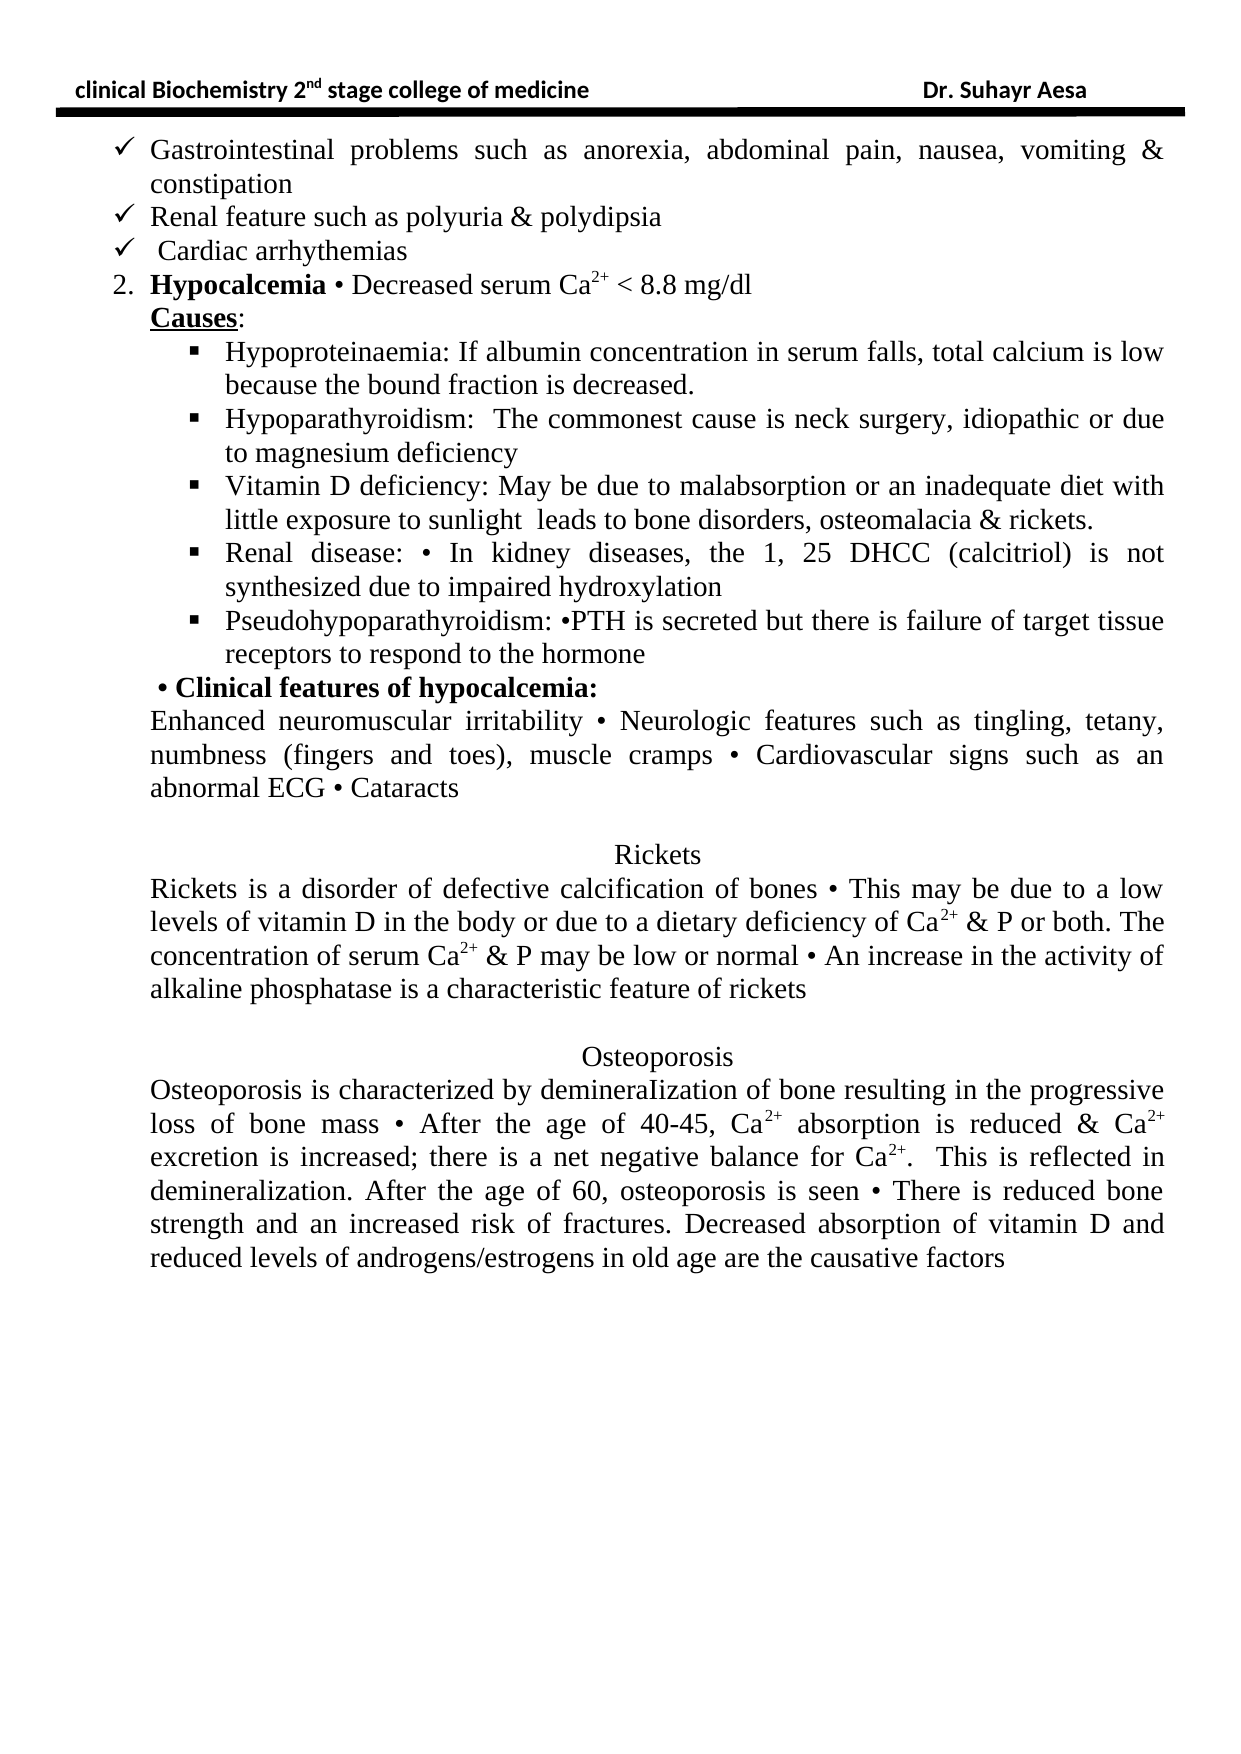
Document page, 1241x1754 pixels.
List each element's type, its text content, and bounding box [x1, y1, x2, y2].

text Causes: [150, 300, 1165, 334]
list Renal feature such as polyuria & polydipsia [112, 199, 1165, 233]
list Cardiac arrhythemias [112, 233, 1165, 267]
list Hypoproteinaemia: If albumin concentration in serum falls, total calcium is low because the bound fraction is decreased. [187, 334, 1165, 401]
list Renal disease: • In kidney diseases, the 1, 25 DHCC (calcitriol) is not synthesized due to impaired hydroxylation [187, 535, 1165, 603]
list Hypoparathyroidism: The commonest cause is neck surgery, idiopathic or due to magnesium deficiency [187, 401, 1165, 468]
text Enhanced neuromuscular irritability • Neurologic features such as tingling, tetany, numbness (fingers and toes), muscle cramps • Cardiovascular signs such as an abnormal ECG • Cataracts [150, 703, 1165, 804]
text Osteoporosis [150, 1039, 1165, 1072]
text Osteoporosis is characterized by demineraIization of bone resulting in the progressive loss of bone mass • After the age of 40-45, Ca2+ absorption is reduced & Ca2+ excretion is increased; there is a net negative balance for Ca2+. This is reflected in demineralization. After the age of 60, osteoporosis is seen • There is reduced bone strength and an increased risk of fractures. Decreased absorption of vitamin D and reduced levels of androgens/estrogens in old age are the causative factors [150, 1072, 1165, 1273]
text • Clinical features of hypocalcemia: [150, 670, 1165, 703]
list Vitamin D deficiency: May be due to malabsorption or an inadequate diet with little exposure to sunlight leads to bone disorders, osteomalacia & rickets. [187, 468, 1165, 535]
list Gastrointestinal problems such as anorexia, abdominal pain, nausea, vomiting & constipation [112, 132, 1165, 199]
text Rickets [150, 837, 1165, 871]
list Hypocalcemia • Decreased serum Ca2+ < 8.8 mg/dl [112, 267, 1165, 300]
text Rickets is a disorder of defective calcification of bones • This may be due to a low levels of vitamin D in the body or due to a dietary deficiency of Ca2+ & P or both. The concentration of serum Ca2+ & P may be low or normal • An increase in the activity of alkaline phosphatase is a characteristic feature of rickets [150, 871, 1165, 1005]
list Pseudohypoparathyroidism: •PTH is secreted but there is failure of target tissue receptors to respond to the hormone [187, 603, 1165, 670]
